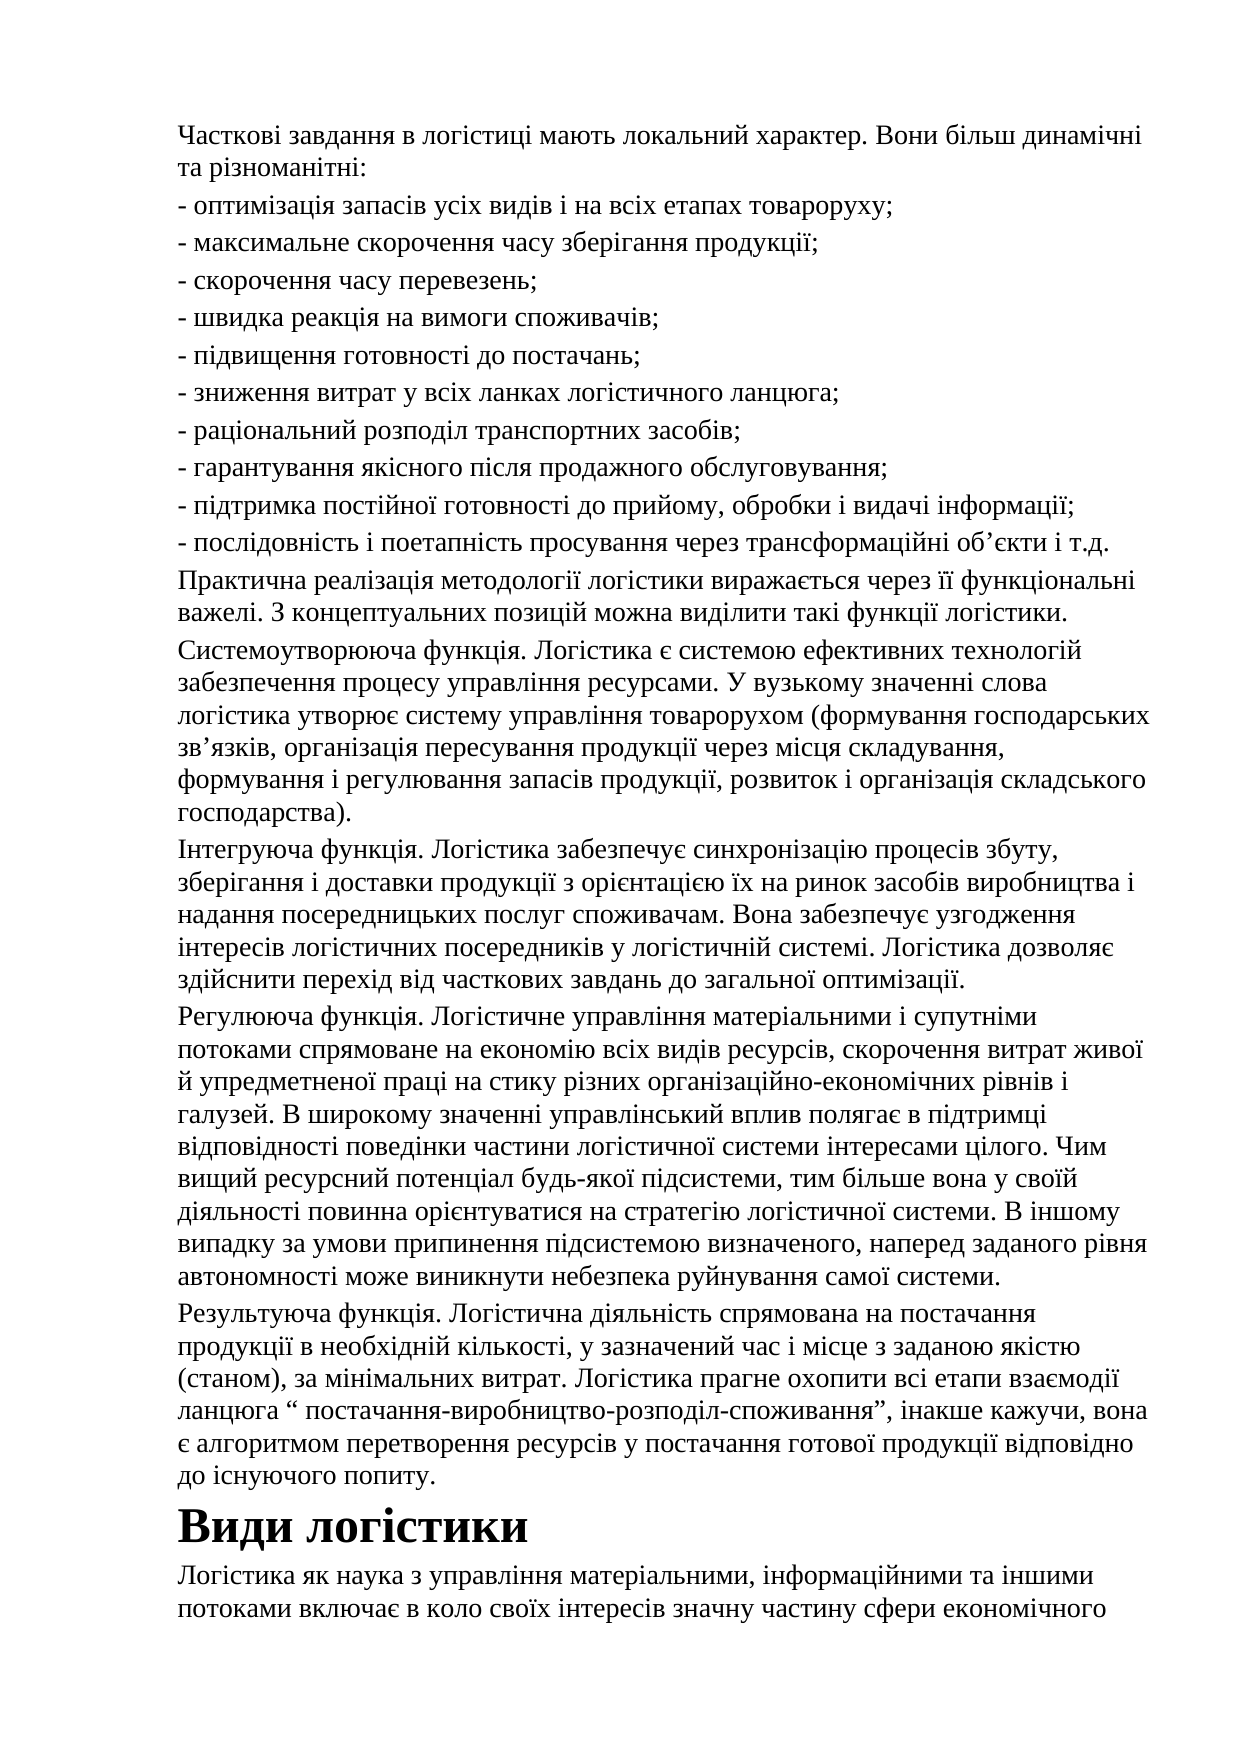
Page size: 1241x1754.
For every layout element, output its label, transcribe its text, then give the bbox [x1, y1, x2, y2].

text - швидка реакція на вимоги споживачів; [177, 301, 1152, 333]
text Часткові завдання в логістиці мають локальний характер. Вони більш динамічні та різноманітні: [177, 118, 1152, 183]
text - скорочення часу перевезень; [177, 263, 1152, 295]
text - максимальне скорочення часу зберігання продукції; [177, 226, 1152, 258]
text Регулююча функція. Логістичне управління матеріальними і супутніми потоками спрямоване на економію всіх видів ресурсів, скорочення витрат живої й упредметненої праці на стику різних організаційно-економічних рівнів і галузей. В широкому значенні управлінський вплив полягає в підтримці відповідності поведінки частини логістичної системи інтересами цілого. Чим вищий ресурсний потенціал будь-якої підсистеми, тим більше вона у своїй діяльності повинна орієнтуватися на стратегію логістичної системи. В іншому випадку за умови припинення підсистемою визначеного, наперед заданого рівня автономності може виникнути небезпека руйнування самої системи. [177, 999, 1152, 1291]
text - підтримка постійної готовності до прийому, обробки і видачі інформації; [177, 488, 1152, 520]
text - раціональний розподіл транспортних засобів; [177, 413, 1152, 445]
text - підвищення готовності до постачань; [177, 338, 1152, 370]
subtitle Види логістики [177, 1496, 1152, 1553]
text Практична реалізація методології логістики виражається через її функціональні важелі. З концептуальних позицій можна виділити такі функції логістики. [177, 563, 1152, 628]
text - оптимізація запасів усіх видів і на всіх етапах товароруху; [177, 188, 1152, 220]
text Результуюча функція. Логістична діяльність спрямована на постачання продукції в необхідній кількості, у зазначений час і місце з заданою якістю (станом), за мінімальних витрат. Логістика прагне охопити всі етапи взаємодії ланцюга “ постачання-виробництво-розподіл-споживання”, інакше кажучи, вона є алгоритмом перетворення ресурсів у постачання готової продукції відповідно до існуючого попиту. [177, 1296, 1152, 1491]
text Інтегруюча функція. Логістика забезпечує синхронізацію процесів збуту, зберігання і доставки продукції з орієнтацією їх на ринок засобів виробництва і надання посередницьких послуг споживачам. Вона забезпечує узгодження інтересів логістичних посередників у логістичній системі. Логістика дозволяє здійснити перехід від часткових завдань до загальної оптимізації. [177, 832, 1152, 994]
text - зниження витрат у всіх ланках логістичного ланцюга; [177, 376, 1152, 408]
text - послідовність і поетапність просування через трансформаційні об’єкти і т.д. [177, 526, 1152, 558]
text Системоутворююча функція. Логістика є системою ефективних технологій забезпечення процесу управління ресурсами. У вузькому значенні слова логістика утворює систему управління товарорухом (формування господарських зв’язків, організація пересування продукції через місця складування, формування і регулювання запасів продукції, розвиток і організація складського господарства). [177, 633, 1152, 827]
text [177, 1558, 1152, 1623]
text - гарантування якісного після продажного обслуговування; [177, 451, 1152, 483]
